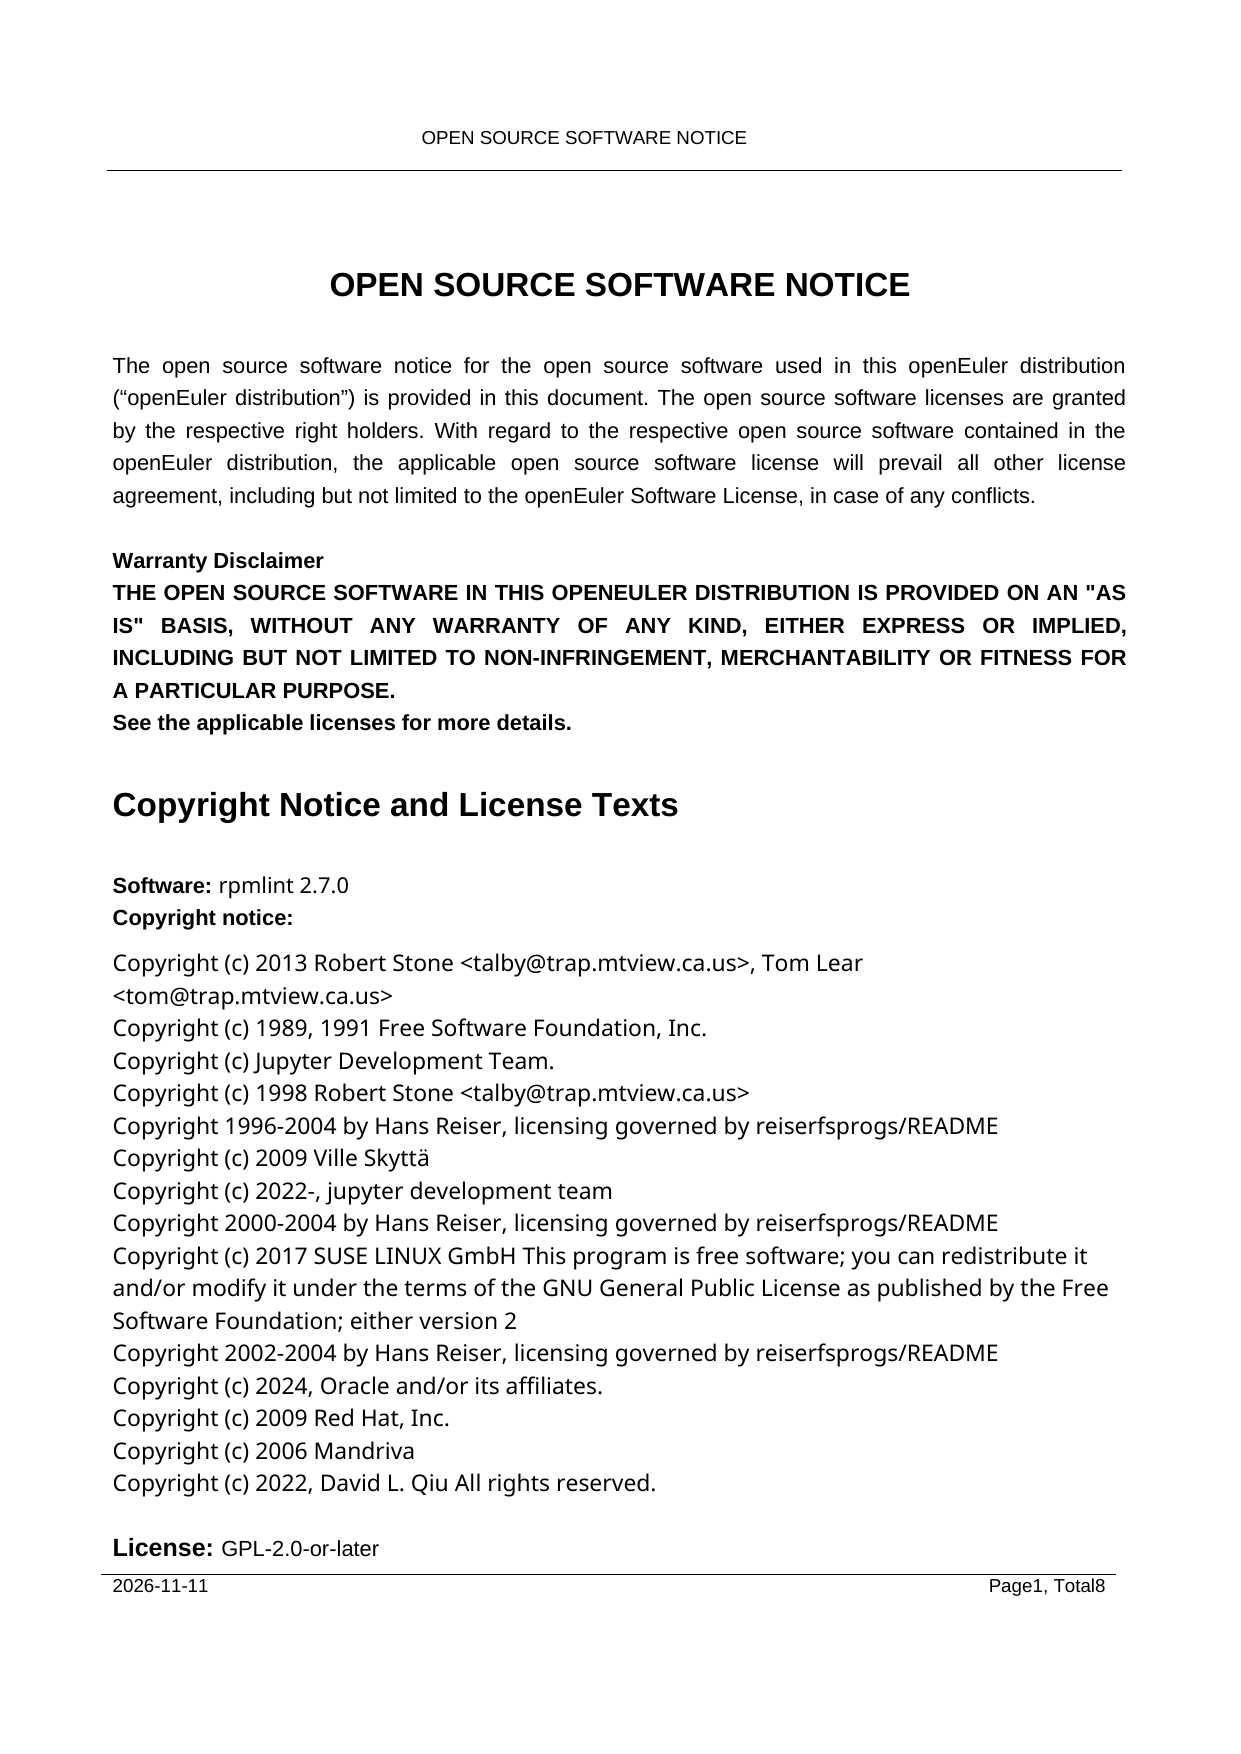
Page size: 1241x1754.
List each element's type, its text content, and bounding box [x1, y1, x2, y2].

text Copyright Notice and License Texts [112, 771, 1128, 836]
text The open source software notice for the open source software used in this openEuler distribution (“openEuler distribution”) is provided in this document. The open source software licenses are granted by the respective right holders. With regard to the respective open source software contained in the openEuler distribution, the applicable open source software license will prevail all other license agreement, including but not limited to the openEuler Software License, in case of any conflicts. [112, 349, 1128, 511]
text Warranty Disclaimer [112, 544, 1128, 576]
text OPEN SOURCE SOFTWARE NOTICE [112, 251, 1128, 316]
text Copyright (c) 2013 Robert Stone <talby@trap.mtview.ca.us>, Tom Lear <tom@trap.mtview.ca.us> Copyright (c) 1989, 1991 Free Software Foundation, Inc. Copyright (c) Jupyter Development Team. Copyright (c) 1998 Robert Stone <talby@trap.mtview.ca.us> Copyright 1996-2004 by Hans Reiser, licensing governed by reiserfsprogs/README Copyright (c) 2009 Ville Skyttä Copyright (c) 2022-, jupyter development team Copyright 2000-2004 by Hans Reiser, licensing governed by reiserfsprogs/README Copyright (c) 2017 SUSE LINUX GmbH This program is free software; you can redistribute it and/or modify it under the terms of the GNU General Public License as published by the Free Software Foundation; either version 2 Copyright 2002-2004 by Hans Reiser, licensing governed by reiserfsprogs/README Copyright (c) 2024, Oracle and/or its affiliates. Copyright (c) 2009 Red Hat, Inc. Copyright (c) 2006 Mandriva Copyright (c) 2022, David L. Qiu All rights reserved. [112, 947, 1128, 1532]
text THE OPEN SOURCE SOFTWARE IN THIS OPENEULER DISTRIBUTION IS PROVIDED ON AN "AS IS" BASIS, WITHOUT ANY WARRANTY OF ANY KIND, EITHER EXPRESS OR IMPLIED, INCLUDING BUT NOT LIMITED TO NON-INFRINGEMENT, MERCHANTABILITY OR FITNESS FOR A PARTICULAR PURPOSE. See the applicable licenses for more details. [112, 576, 1128, 739]
text License: GPL-2.0-or-later [112, 1532, 1128, 1564]
title Software: rpmlint 2.7.0 [112, 869, 1128, 901]
text Copyright notice: [112, 901, 1128, 934]
